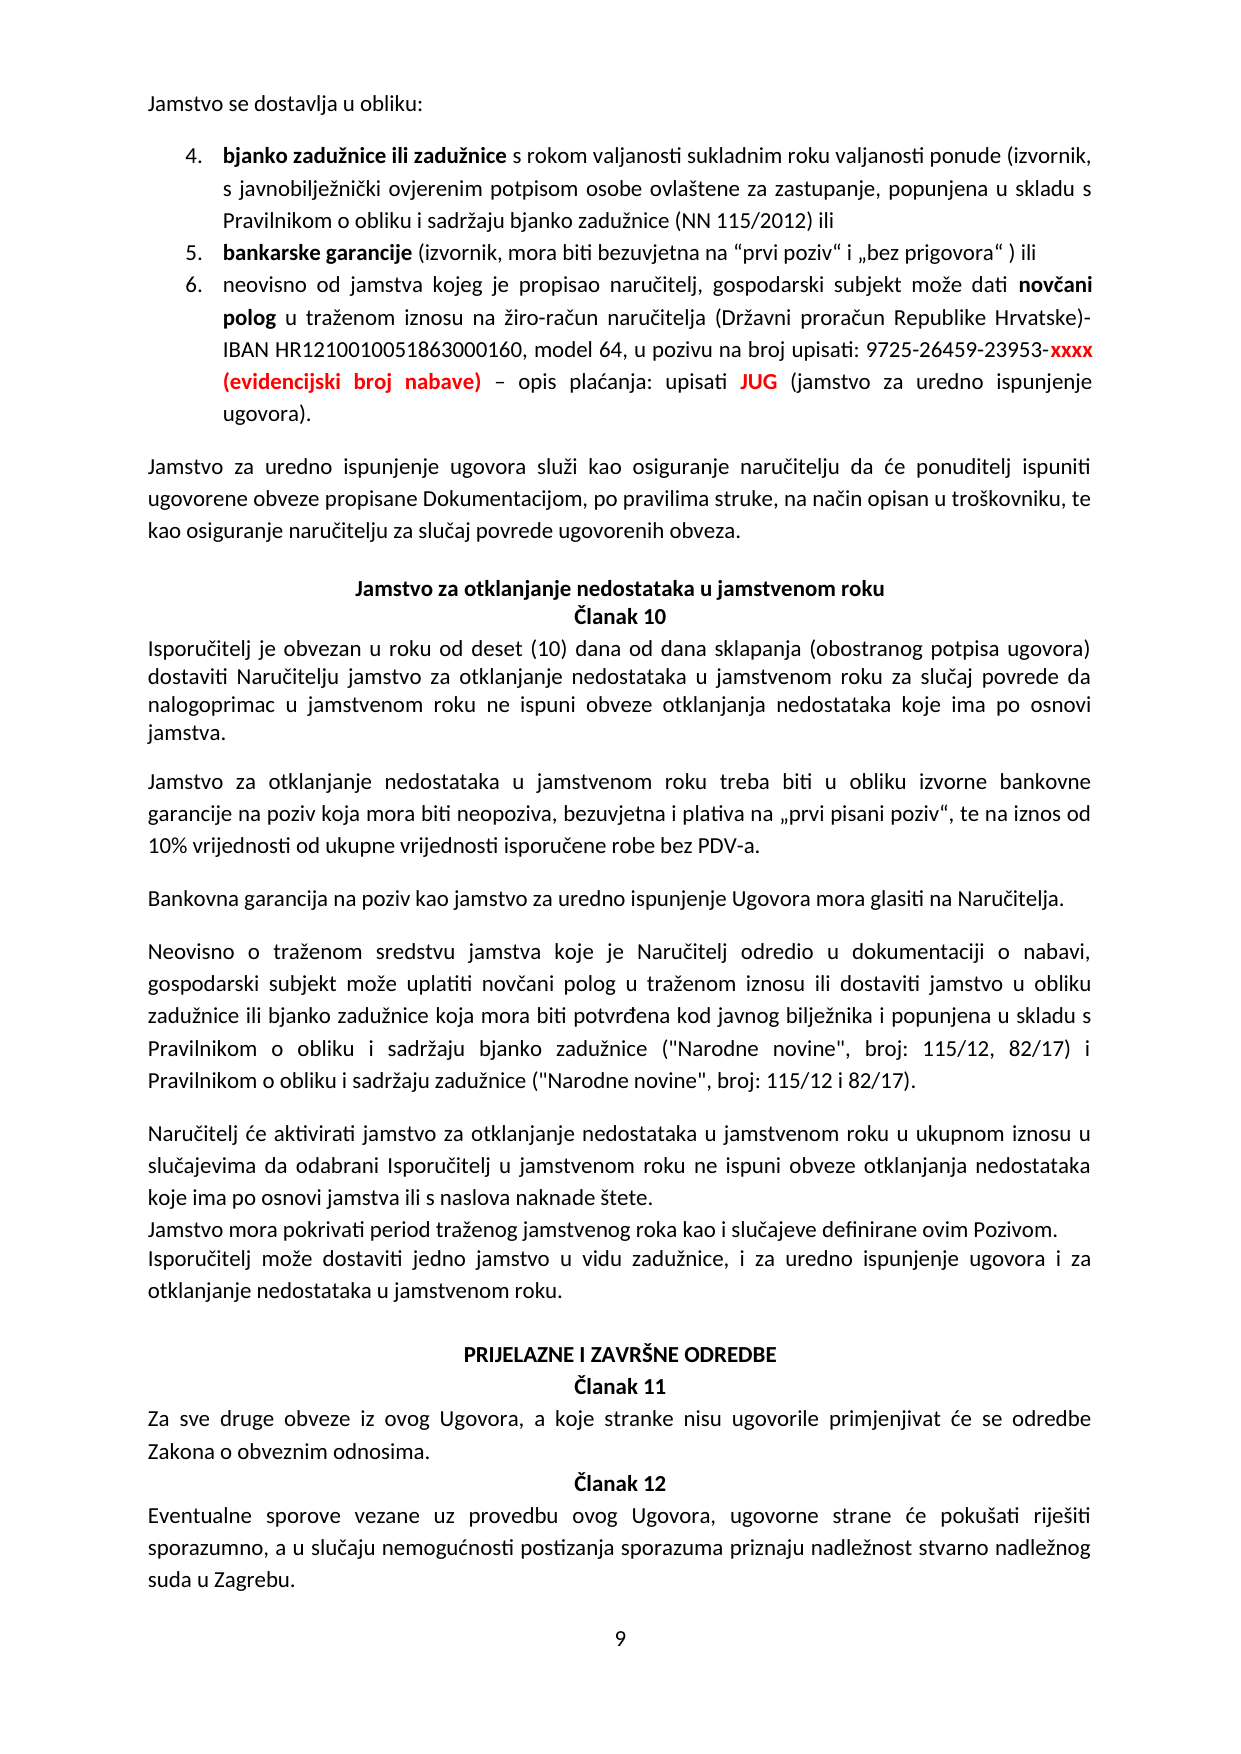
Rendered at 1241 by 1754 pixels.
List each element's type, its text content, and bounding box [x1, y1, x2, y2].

list bankarske garancije (izvornik, mora biti bezuvjetna na “prvi poziv“ i „bez prigovora“ ) ili [185, 238, 1093, 266]
text Isporučitelj može dostaviti jedno jamstvo u vidu zadužnice, i za uredno ispunjenje ugovora i za otklanjanje nedostataka u jamstvenom roku. [148, 1244, 1093, 1304]
text Članak 11 [148, 1372, 1093, 1400]
text Jamstvo mora pokrivati period traženog jamstvenog roka kao i slučajeve definirane ovim Pozivom. [148, 1216, 1093, 1244]
text Jamstvo za uredno ispunjenje ugovora služi kao osiguranje naručitelju da će ponuditelj ispuniti ugovorene obveze propisane Dokumentacijom, po pravilima struke, na način opisan u troškovniku, te kao osiguranje naručitelju za slučaj povrede ugovorenih obveza. [148, 452, 1093, 544]
text Za sve druge obveze iz ovog Ugovora, a koje stranke nisu ugovorile primjenjivat će se odredbe Zakona o obveznim odnosima. [148, 1404, 1093, 1465]
text Naručitelj će aktivirati jamstvo za otklanjanje nedostataka u jamstvenom roku u ukupnom iznosu u slučajevima da odabrani Isporučitelj u jamstvenom roku ne ispuni obveze otklanjanja nedostataka koje ima po osnovi jamstva ili s naslova naknade štete. [148, 1119, 1093, 1211]
text Jamstvo se dostavlja u obliku: [148, 89, 1093, 117]
list bjanko zadužnice ili zadužnice s rokom valjanosti sukladnim roku valjanosti ponude (izvornik, s javnobilježnički ovjerenim potpisom osobe ovlaštene za zastupanje, popunjena u skladu s Pravilnikom o obliku i sadržaju bjanko zadužnice (NN 115/2012) ili [185, 142, 1093, 234]
text Članak 12 [148, 1469, 1093, 1497]
text Jamstvo za otklanjanje nedostataka u jamstvenom roku treba biti u obliku izvorne bankovne garancije na poziv koja mora biti neopoziva, bezuvjetna i plativa na „prvi pisani poziv“, te na iznos od 10% vrijednosti od ukupne vrijednosti isporučene robe bez PDV-a. [148, 767, 1093, 859]
text Isporučitelj je obvezan u roku od deset (10) dana od dana sklapanja (obostranog potpisa ugovora) dostaviti Naručitelju jamstvo za otklanjanje nedostataka u jamstvenom roku za slučaj povrede da nalogoprimac u jamstvenom roku ne ispuni obveze otklanjanja nedostataka koje ima po osnovi jamstva. [148, 634, 1093, 746]
text Članak 10 [148, 602, 1093, 630]
list neovisno od jamstva kojeg je propisao naručitelj, gospodarski subjekt može dati novčani polog u traženom iznosu na žiro-račun naručitelja (Državni proračun Republike Hrvatske)- IBAN HR1210010051863000160, model 64, u pozivu na broj upisati: 9725-26459-23953-xxxx (evidencijski broj nabave) – opis plaćanja: upisati JUG (jamstvo za uredno ispunjenje ugovora). [185, 270, 1093, 427]
text Bankovna garancija na poziv kao jamstvo za uredno ispunjenje Ugovora mora glasiti na Naručitelja. [148, 884, 1093, 912]
text Neovisno o traženom sredstvu jamstva koje je Naručitelj odredio u dokumentaciji o nabavi, gospodarski subjekt može uplatiti novčani polog u traženom iznosu ili dostaviti jamstvo u obliku zadužnice ili bjanko zadužnice koja mora biti potvrđena kod javnog bilježnika i popunjena u skladu s Pravilnikom o obliku i sadržaju bjanko zadužnice ("Narodne novine", broj: 115/12, 82/17) i Pravilnikom o obliku i sadržaju zadužnice ("Narodne novine", broj: 115/12 i 82/17). [148, 937, 1093, 1094]
text PRIJELAZNE I ZAVRŠNE ODREDBE [148, 1340, 1093, 1368]
text Eventualne sporove vezane uz provedbu ovog Ugovora, ugovorne strane će pokušati riješiti sporazumno, a u slučaju nemogućnosti postizanja sporazuma priznaju nadležnost stvarno nadležnog suda u Zagrebu. [148, 1501, 1093, 1593]
text Jamstvo za otklanjanje nedostataka u jamstvenom roku [148, 574, 1093, 602]
